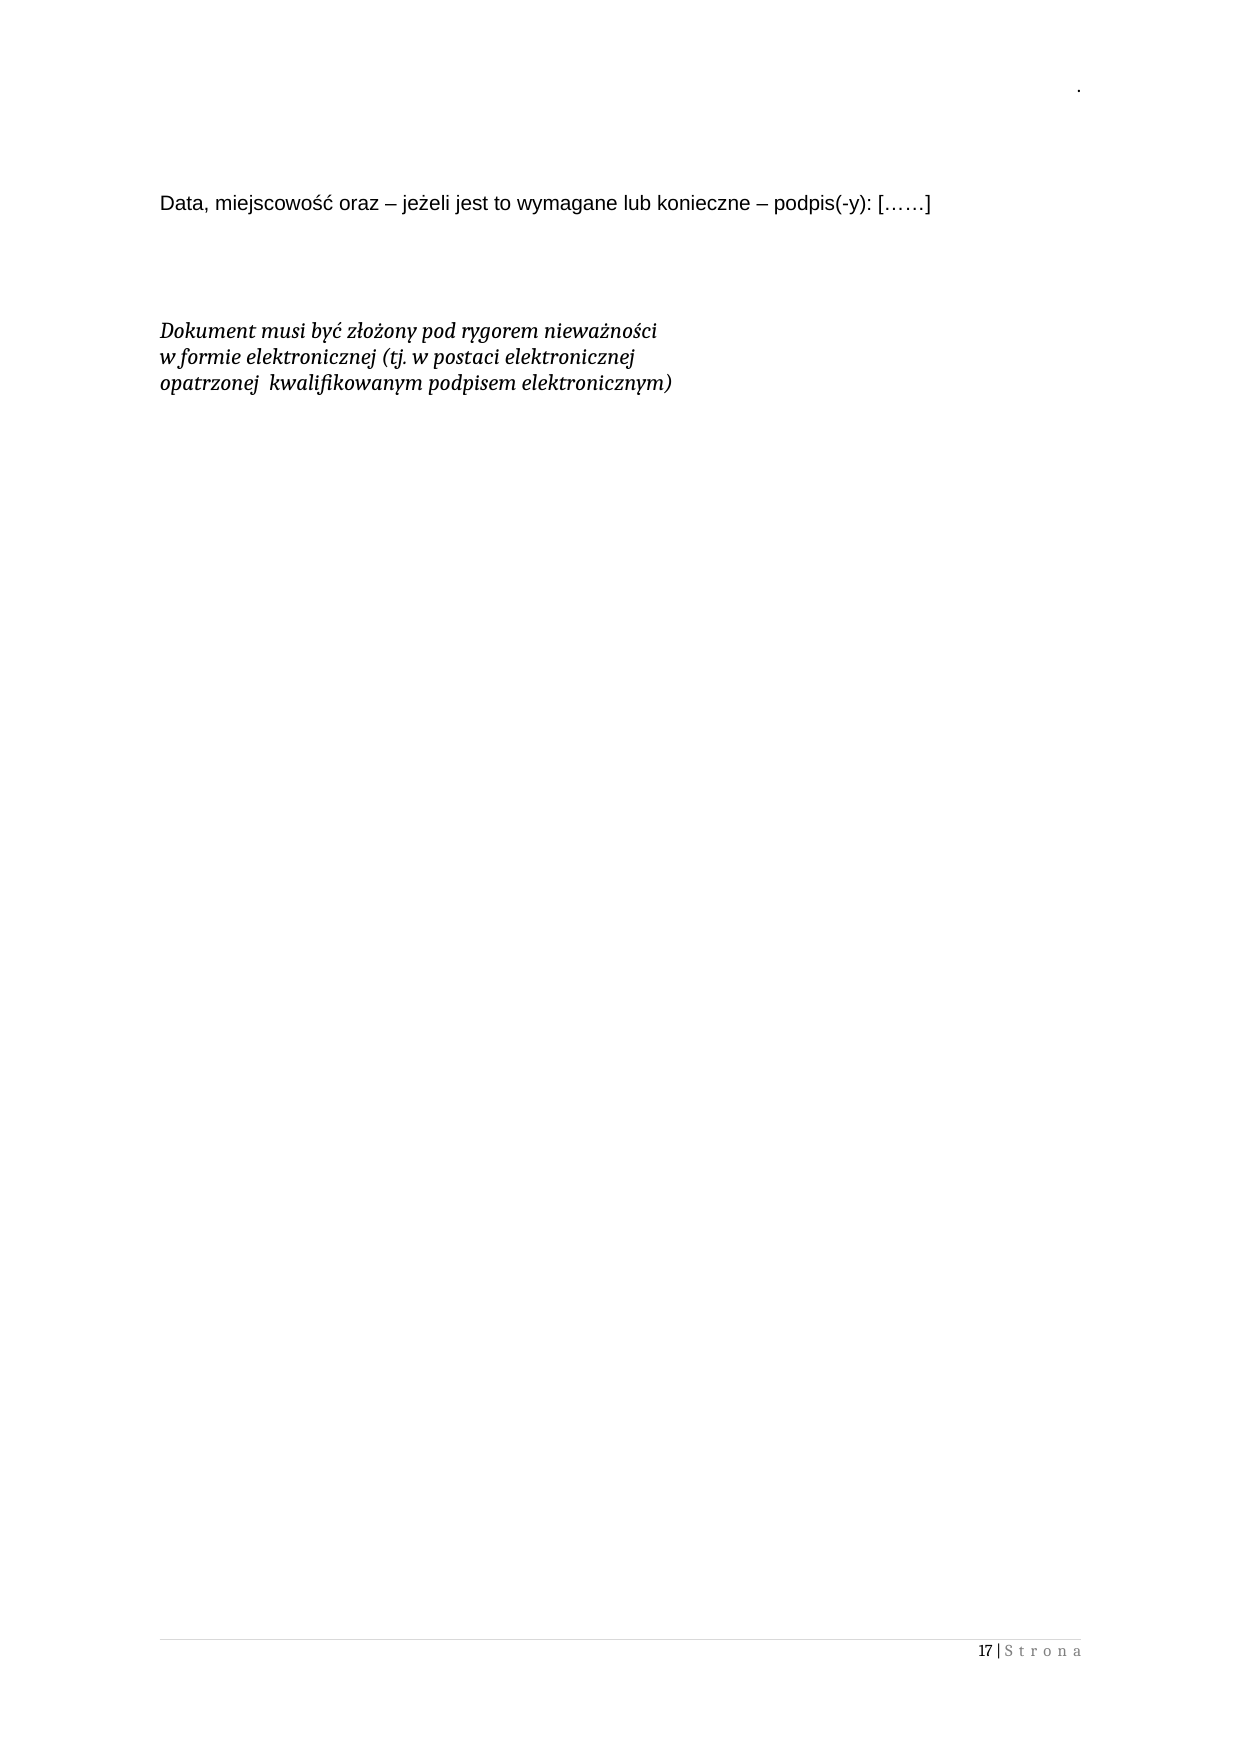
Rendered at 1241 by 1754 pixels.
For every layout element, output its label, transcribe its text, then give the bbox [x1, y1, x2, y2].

text Data, miejscowość oraz – jeżeli jest to wymagane lub konieczne – podpis(-y): [……] [159, 191, 1081, 215]
text Dokument musi być złożony pod rygorem nieważności w formie elektronicznej (tj. w postaci elektronicznej opatrzonej kwalifikowanym podpisem elektronicznym) [159, 317, 1081, 397]
